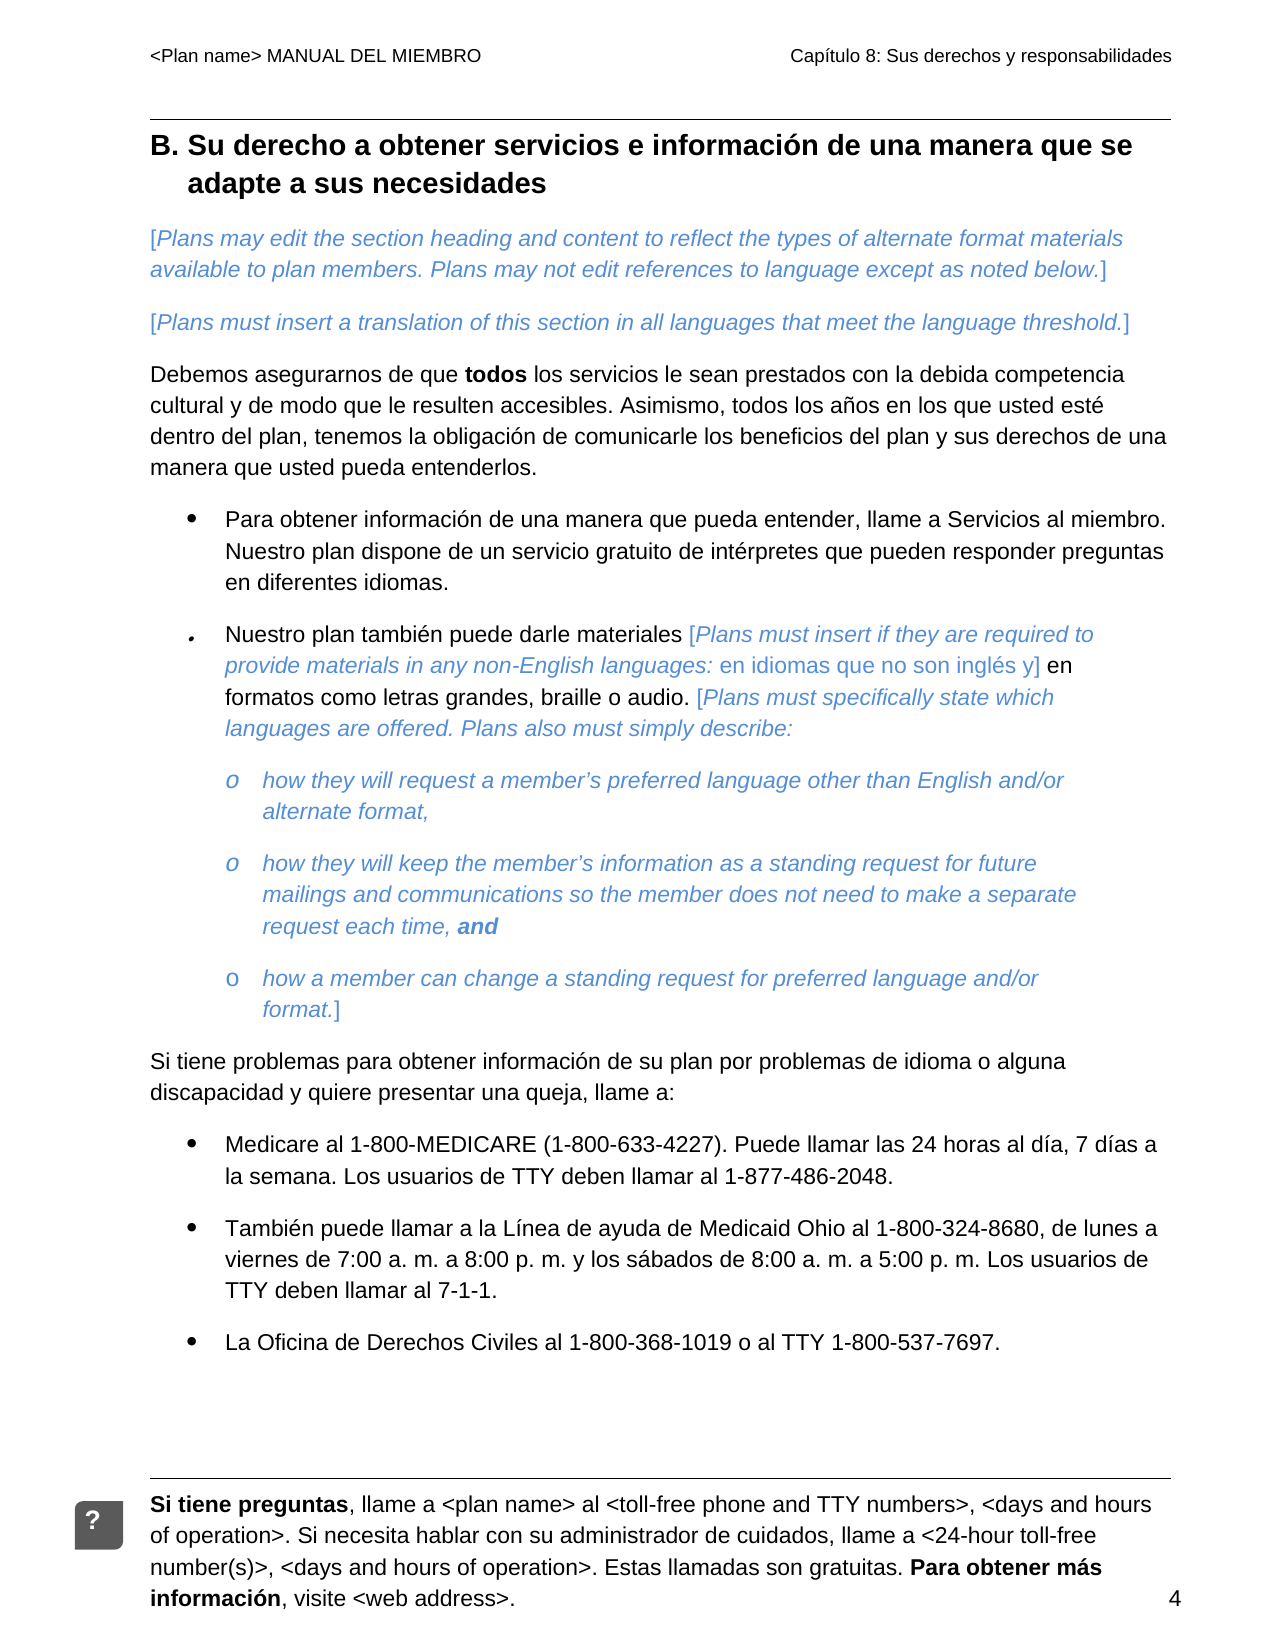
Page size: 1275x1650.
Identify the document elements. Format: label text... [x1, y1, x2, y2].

list how they will request a member’s preferred language other than English and/or alternate format, [225, 763, 1096, 826]
list Si tiene problemas para obtener información de su plan por problemas de idioma o alguna discapacidad y quiere presentar una queja, llame a: [150, 1044, 1096, 1107]
text [Plans may edit the section heading and content to reflect the types of alternate format materials available to plan members. Plans may not edit references to language except as noted below.] [150, 222, 1171, 284]
list La Oficina de Derechos Civiles al 1-800-368-1019 o al TTY 1-800-537-7697. [187, 1326, 1171, 1357]
list También puede llamar a la Línea de ayuda de Medicaid Ohio al 1-800-324-8680, de lunes a viernes de 7:00 a. m. a 8:00 p. m. y los sábados de 8:00 a. m. a 5:00 p. m. Los usuarios de TTY deben llamar al 7-1-1. [187, 1211, 1171, 1305]
subtitle Su derecho a obtener servicios e información de una manera que se adapte a sus necesidades [150, 120, 1171, 201]
text Debemos asegurarnos de que todos los servicios le sean prestados con la debida competencia cultural y de modo que le resulten accesibles. Asimismo, todos los años en los que usted esté dentro del plan, tenemos la obligación de comunicarle los beneficios del plan y sus derechos de una manera que usted pueda entenderlos. [150, 357, 1171, 482]
list Nuestro plan también puede darle materiales [Plans must insert if they are required to provide materials in any non-English languages: en idiomas que no son inglés y] en formatos como letras grandes, braille o audio. [Plans must specifically state which languages are offered. Plans also must simply describe: [187, 617, 1096, 742]
list how a member can change a standing request for preferred language and/or format.] [225, 961, 1096, 1024]
list Medicare al 1-800-MEDICARE (1-800-633-4227). Puede llamar las 24 horas al día, 7 días a la semana. Los usuarios de TTY deben llamar al 1-877-486-2048. [187, 1128, 1171, 1190]
list how they will keep the member’s information as a standing request for future mailings and communications so the member does not need to make a separate request each time, and [225, 847, 1096, 940]
list Para obtener información de una manera que pueda entender, llame a Servicios al miembro. Nuestro plan dispone de un servicio gratuito de intérpretes que pueden responder preguntas en diferentes idiomas. [187, 503, 1171, 597]
text [Plans must insert a translation of this section in all languages that meet the language threshold.] [150, 305, 1171, 336]
